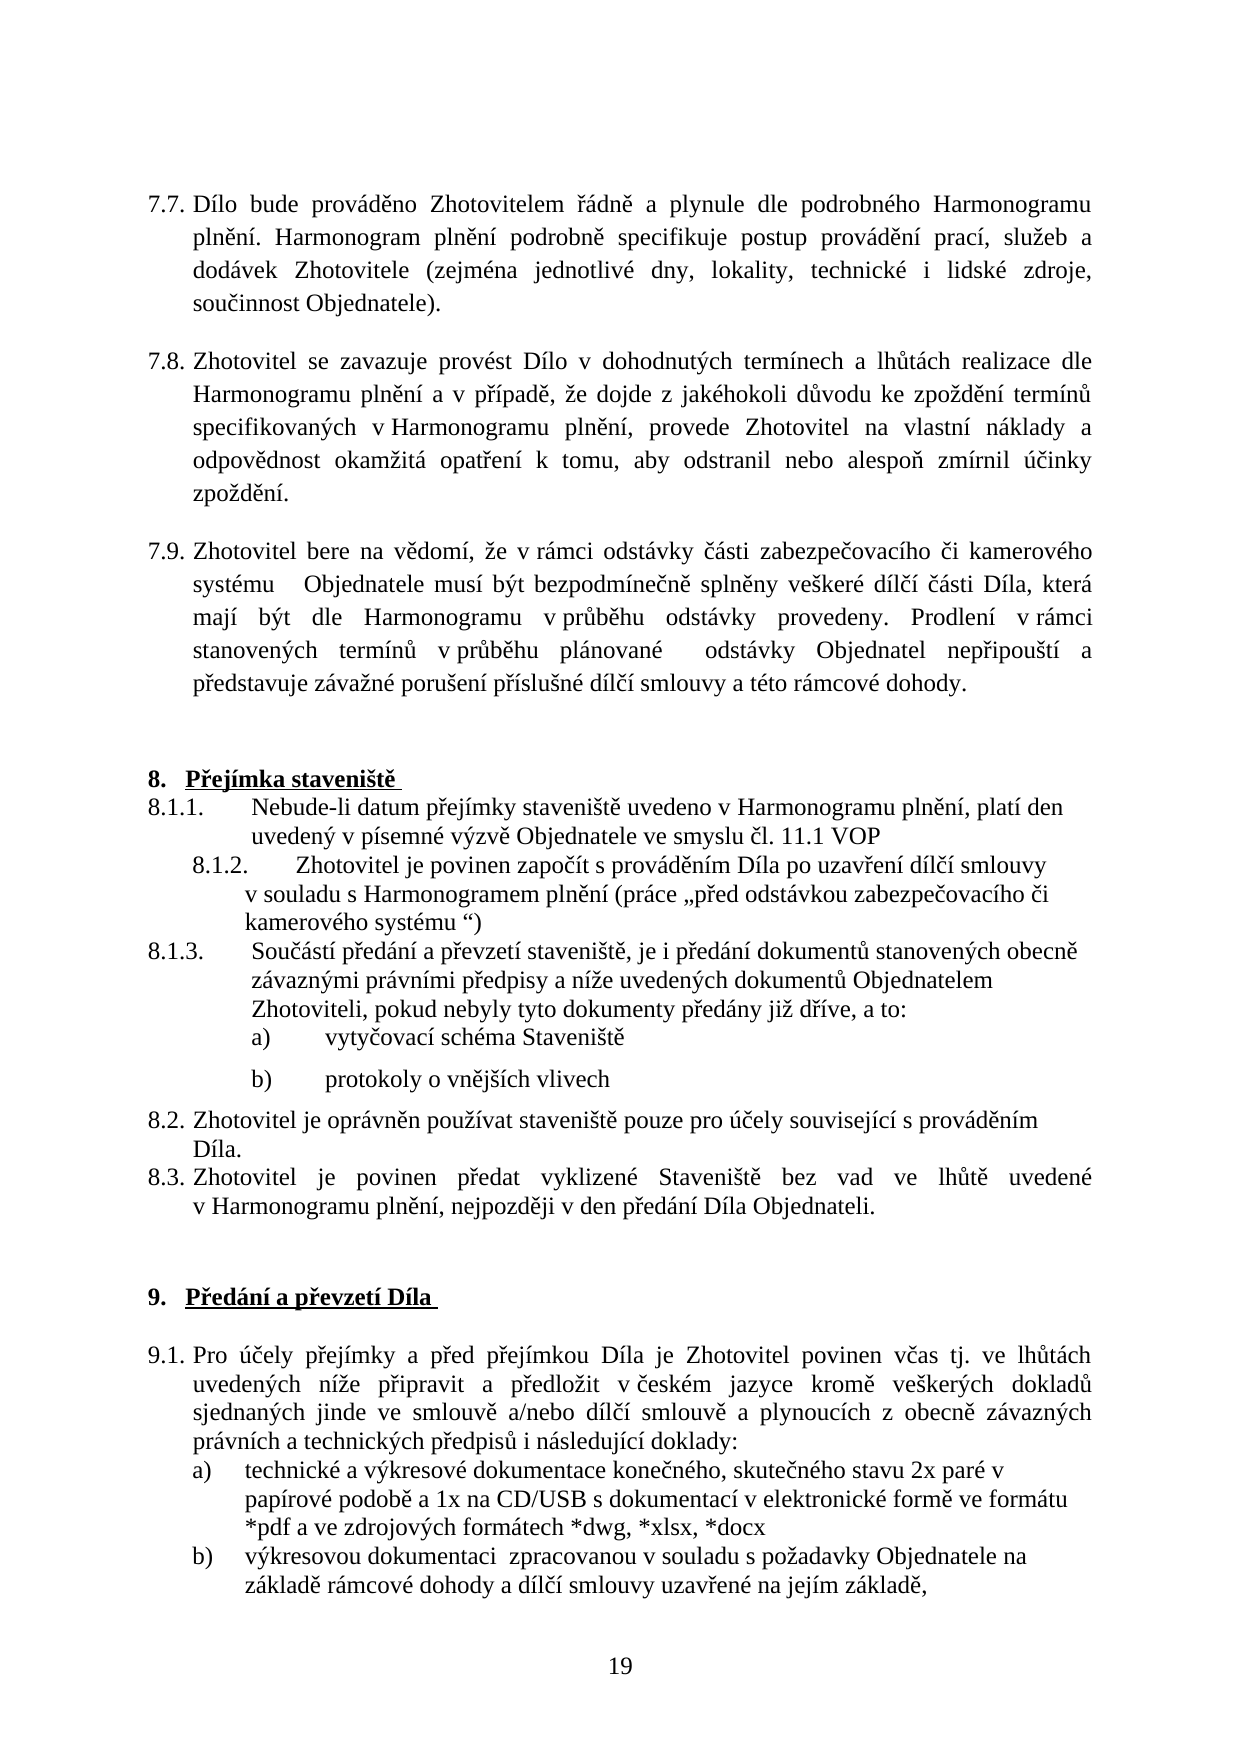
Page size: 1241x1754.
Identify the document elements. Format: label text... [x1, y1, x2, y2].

list protokoly o vnějších vlivech [251, 1064, 1093, 1092]
list Součástí předání a převzetí staveniště, je i předání dokumentů stanovených obecně závaznými právními předpisy a níže uvedených dokumentů Objednatelem Zhotoviteli, pokud nebyly tyto dokumenty předány již dříve, a to: [148, 936, 1093, 1022]
list Zhotovitel je oprávněn používat staveniště pouze pro účely související s prováděním Díla. [148, 1105, 1093, 1162]
subtitle Zhotovitel bere na vědomí, že v rámci odstávky části zabezpečovacího či kamerového systému Objednatele musí být bezpodmínečně splněny veškeré dílčí části Díla, která mají být dle Harmonogramu v průběhu odstávky provedeny. Prodlení v rámci stanovených termínů v průběhu plánované odstávky Objednatel nepřipouští a představuje závažné porušení příslušné dílčí smlouvy a této rámcové dohody. [148, 536, 1093, 697]
list Přejímka staveniště [148, 764, 1093, 792]
list technické a výkresové dokumentace konečného, skutečného stavu 2x paré v papírové podobě a 1x na CD/USB s dokumentací v elektronické formě ve formátu *pdf a ve zdrojových formátech *dwg, *xlsx, *docx [192, 1455, 1093, 1541]
list vytyčovací schéma Staveniště [251, 1022, 1093, 1051]
list Zhotovitel je povinen započít s prováděním Díla po uzavření dílčí smlouvy v souladu s Harmonogramem plnění (práce „před odstávkou zabezpečovacího či kamerového systému “) [192, 850, 1093, 936]
list Pro účely přejímky a před přejímkou Díla je Zhotovitel povinen včas tj. ve lhůtách uvedených níže připravit a předložit v českém jazyce kromě veškerých dokladů sjednaných jinde ve smlouvě a/nebo dílčí smlouvě a plynoucích z obecně závazných právních a technických předpisů i následující doklady: [148, 1340, 1093, 1455]
subtitle Zhotovitel se zavazuje provést Dílo v dohodnutých termínech a lhůtách realizace dle Harmonogramu plnění a v případě, že dojde z jakéhokoli důvodu ke zpoždění termínů specifikovaných v Harmonogramu plnění, provede Zhotovitel na vlastní náklady a odpovědnost okamžitá opatření k tomu, aby odstranil nebo alespoň zmírnil účinky zpoždění. [148, 346, 1093, 507]
list Předání a převzetí Díla [148, 1282, 1093, 1311]
list Zhotovitel je povinen předat vyklizené Staveniště bez vad ve lhůtě uvedené v Harmonogramu plnění, nejpozději v den předání Díla Objednateli. [148, 1162, 1093, 1220]
subtitle Dílo bude prováděno Zhotovitelem řádně a plynule dle podrobného Harmonogramu plnění. Harmonogram plnění podrobně specifikuje postup provádění prací, služeb a dodávek Zhotovitele (zejména jednotlivé dny, lokality, technické i lidské zdroje, součinnost Objednatele). [148, 189, 1093, 317]
list výkresovou dokumentaci zpracovanou v souladu s požadavky Objednatele na základě rámcové dohody a dílčí smlouvy uzavřené na jejím základě, [192, 1541, 1093, 1599]
list Nebude-li datum přejímky staveniště uvedeno v Harmonogramu plnění, platí den uvedený v písemné výzvě Objednatele ve smyslu čl. 11.1 VOP [148, 792, 1093, 850]
